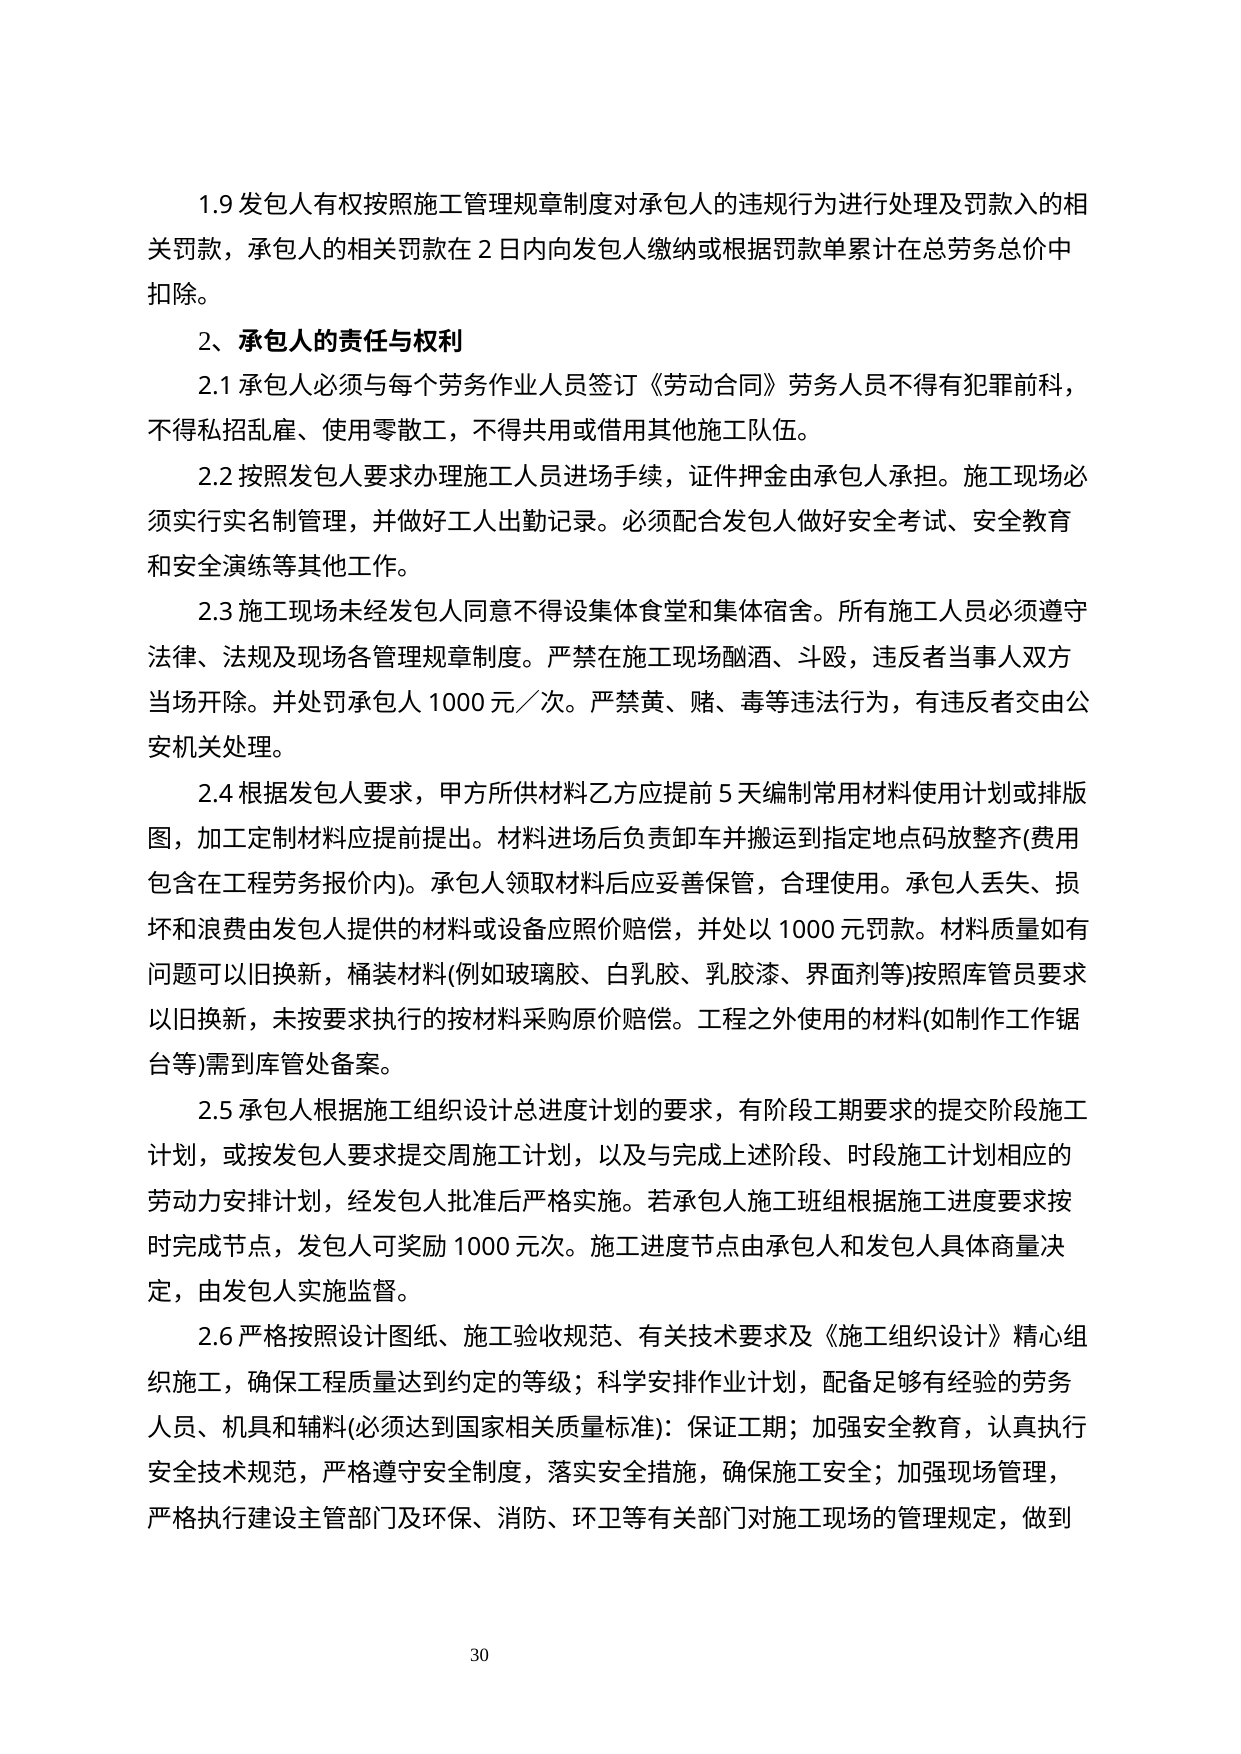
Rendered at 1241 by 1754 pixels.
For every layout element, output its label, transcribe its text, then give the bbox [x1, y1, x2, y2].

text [148, 1312, 1092, 1539]
text 2.4根据发包人要求，甲方所供材料乙方应提前5天编制常用材料使用计划或排版图，加工定制材料应提前提出。材料进场后负责卸车并搬运到指定地点码放整齐(费用包含在工程劳务报价内)。承包人领取材料后应妥善保管，合理使用。承包人丢失、损坏和浪费由发包人提供的材料或设备应照价赔偿，并处以1000元罚款。材料质量如有问题可以旧换新，桶装材料(例如玻璃胶、白乳胶、乳胶漆、界面剂等)按照库管员要求以旧换新，未按要求执行的按材料采购原价赔偿。工程之外使用的材料(如制作工作锯台等)需到库管处备案。 [148, 769, 1092, 1086]
text 1.9发包人有权按照施工管理规章制度对承包人的违规行为进行处理及罚款入的相关罚款，承包人的相关罚款在2日内向发包人缴纳或根据罚款单累计在总劳务总价中扣除。 [148, 179, 1092, 316]
text 2.1承包人必须与每个劳务作业人员签订《劳动合同》劳务人员不得有犯罪前科，不得私招乱雇、使用零散工，不得共用或借用其他施工队伍。 [148, 361, 1092, 451]
text 2.5承包人根据施工组织设计总进度计划的要求，有阶段工期要求的提交阶段施工计划，或按发包人要求提交周施工计划，以及与完成上述阶段、时段施工计划相应的劳动力安排计划，经发包人批准后严格实施。若承包人施工班组根据施工进度要求按时完成节点，发包人可奖励1000元次。施工进度节点由承包人和发包人具体商量决定，由发包人实施监督。 [148, 1086, 1092, 1312]
list 承包人的责任与权利 [148, 316, 1092, 361]
text 2.2按照发包人要求办理施工人员进场手续，证件押金由承包人承担。施工现场必须实行实名制管理，并做好工人出勤记录。必须配合发包人做好安全考试、安全教育和安全演练等其他工作。 [148, 451, 1092, 587]
text 2.3施工现场未经发包人同意不得设集体食堂和集体宿舍。所有施工人员必须遵守法律、法规及现场各管理规章制度。严禁在施工现场酗酒、斗殴，违反者当事人双方当场开除。并处罚承包人1000元／次。严禁黄、赌、毒等违法行为，有违反者交由公安机关处理。 [148, 587, 1092, 769]
